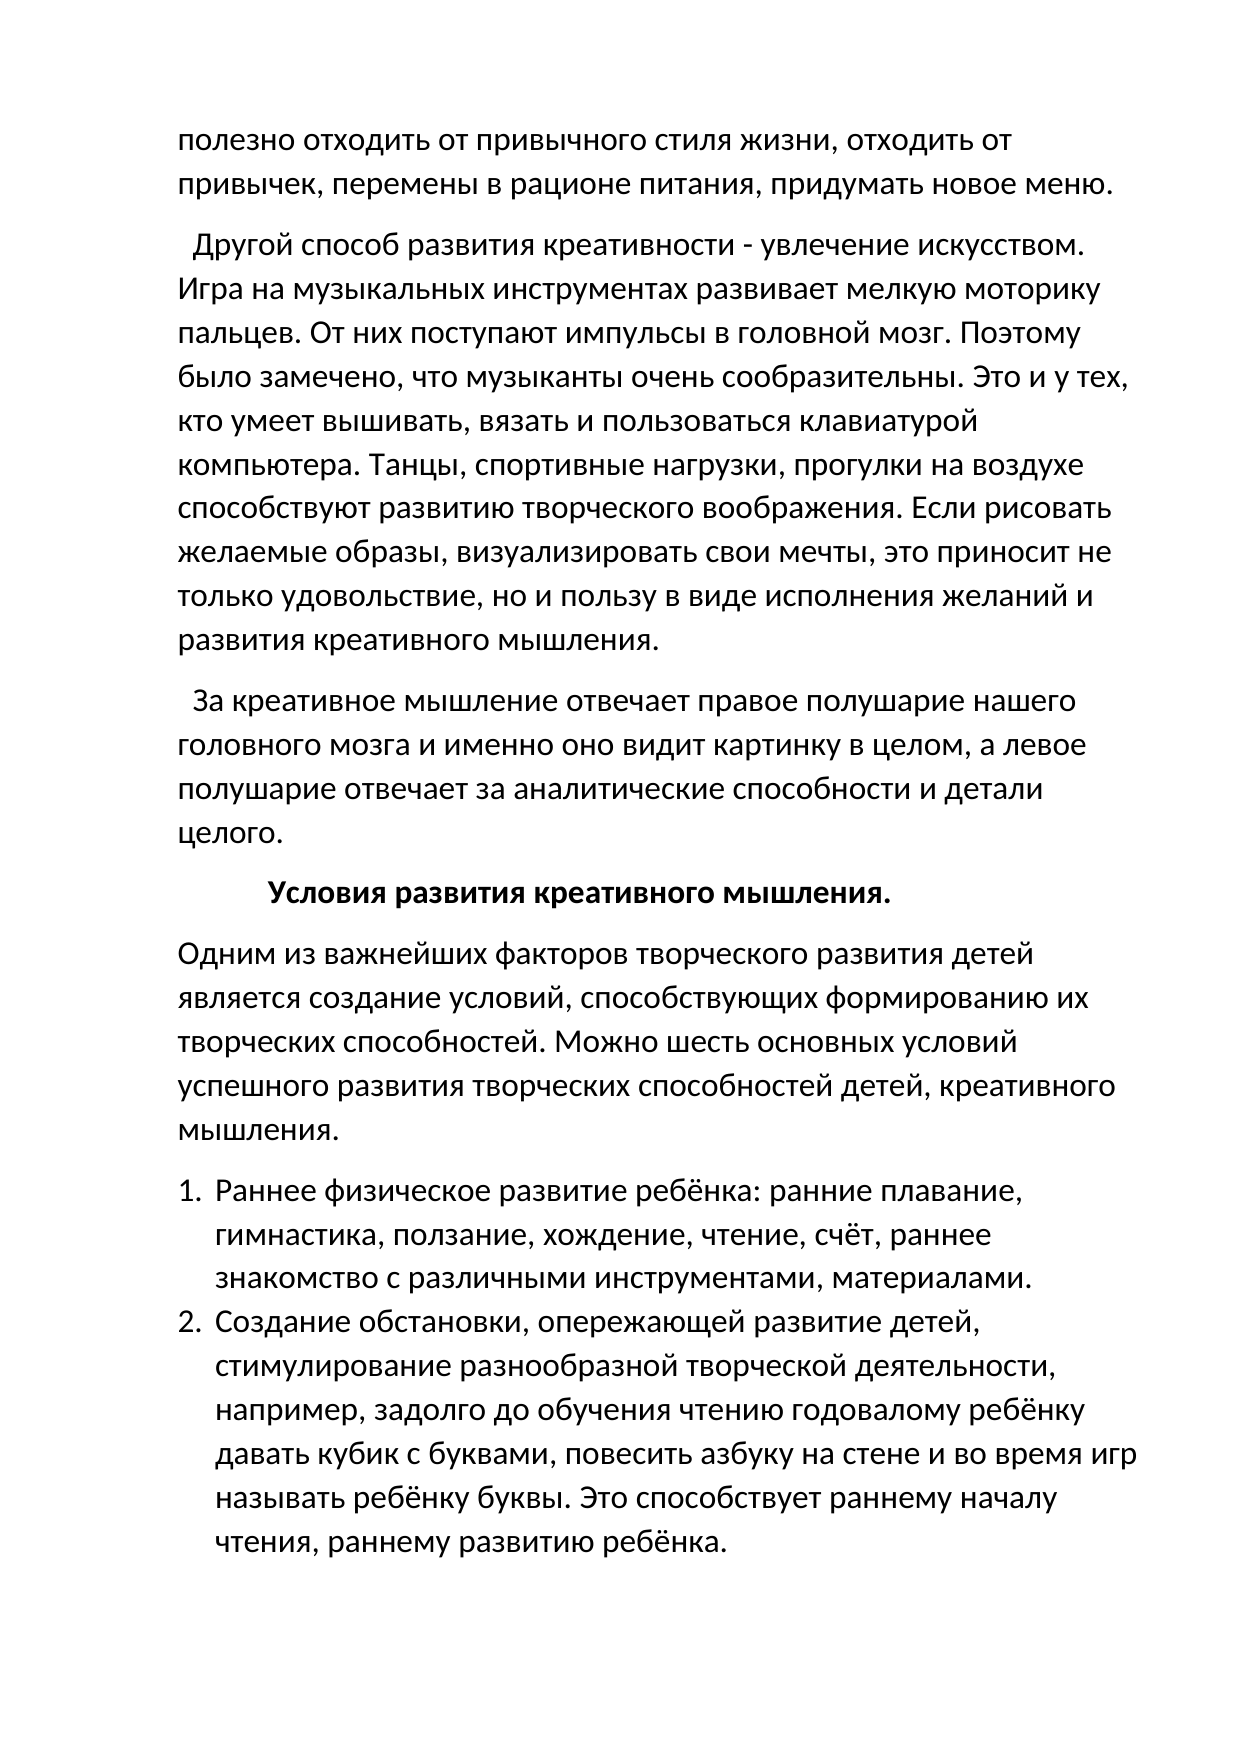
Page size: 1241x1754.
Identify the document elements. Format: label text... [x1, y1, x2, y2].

text Другой способ развития креативности - увлечение искусством. Игра на музыкальных инструментах развивает мелкую моторику пальцев. От них поступают импульсы в головной мозг. Поэтому было замечено, что музыканты очень сообразительны. Это и у тех, кто умеет вышивать, вязать и пользоваться клавиатурой компьютера. Танцы, спортивные нагрузки, прогулки на воздухе способствуют развитию творческого воображения. Если рисовать желаемые образы, визуализировать свои мечты, это приносит не только удовольствие, но и пользу в виде исполнения желаний и развития креативного мышления. [177, 223, 1152, 659]
text За креативное мышление отвечает правое полушарие нашего головного мозга и именно оно видит картинку в целом, а левое полушарие отвечает за аналитические способности и детали целого. [177, 679, 1152, 852]
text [177, 118, 1152, 203]
list Раннее физическое развитие ребёнка: ранние плавание, гимнастика, ползание, хождение, чтение, счёт, раннее знакомство с различными инструментами, материалами. [177, 1168, 1152, 1297]
list Создание обстановки, опережающей развитие детей, стимулирование разнообразной творческой деятельности, например, задолго до обучения чтению годовалому ребёнку давать кубик с буквами, повесить азбуку на стене и во время игр называть ребёнку буквы. Это способствует раннему началу чтения, раннему развитию ребёнка. [177, 1300, 1152, 1561]
text Одним из важнейших факторов творческого развития детей является создание условий, способствующих формированию их творческих способностей. Можно шесть основных условий успешного развития творческих способностей детей, креативного мышления. [177, 932, 1152, 1149]
text Условия развития креативного мышления. [177, 871, 1152, 912]
